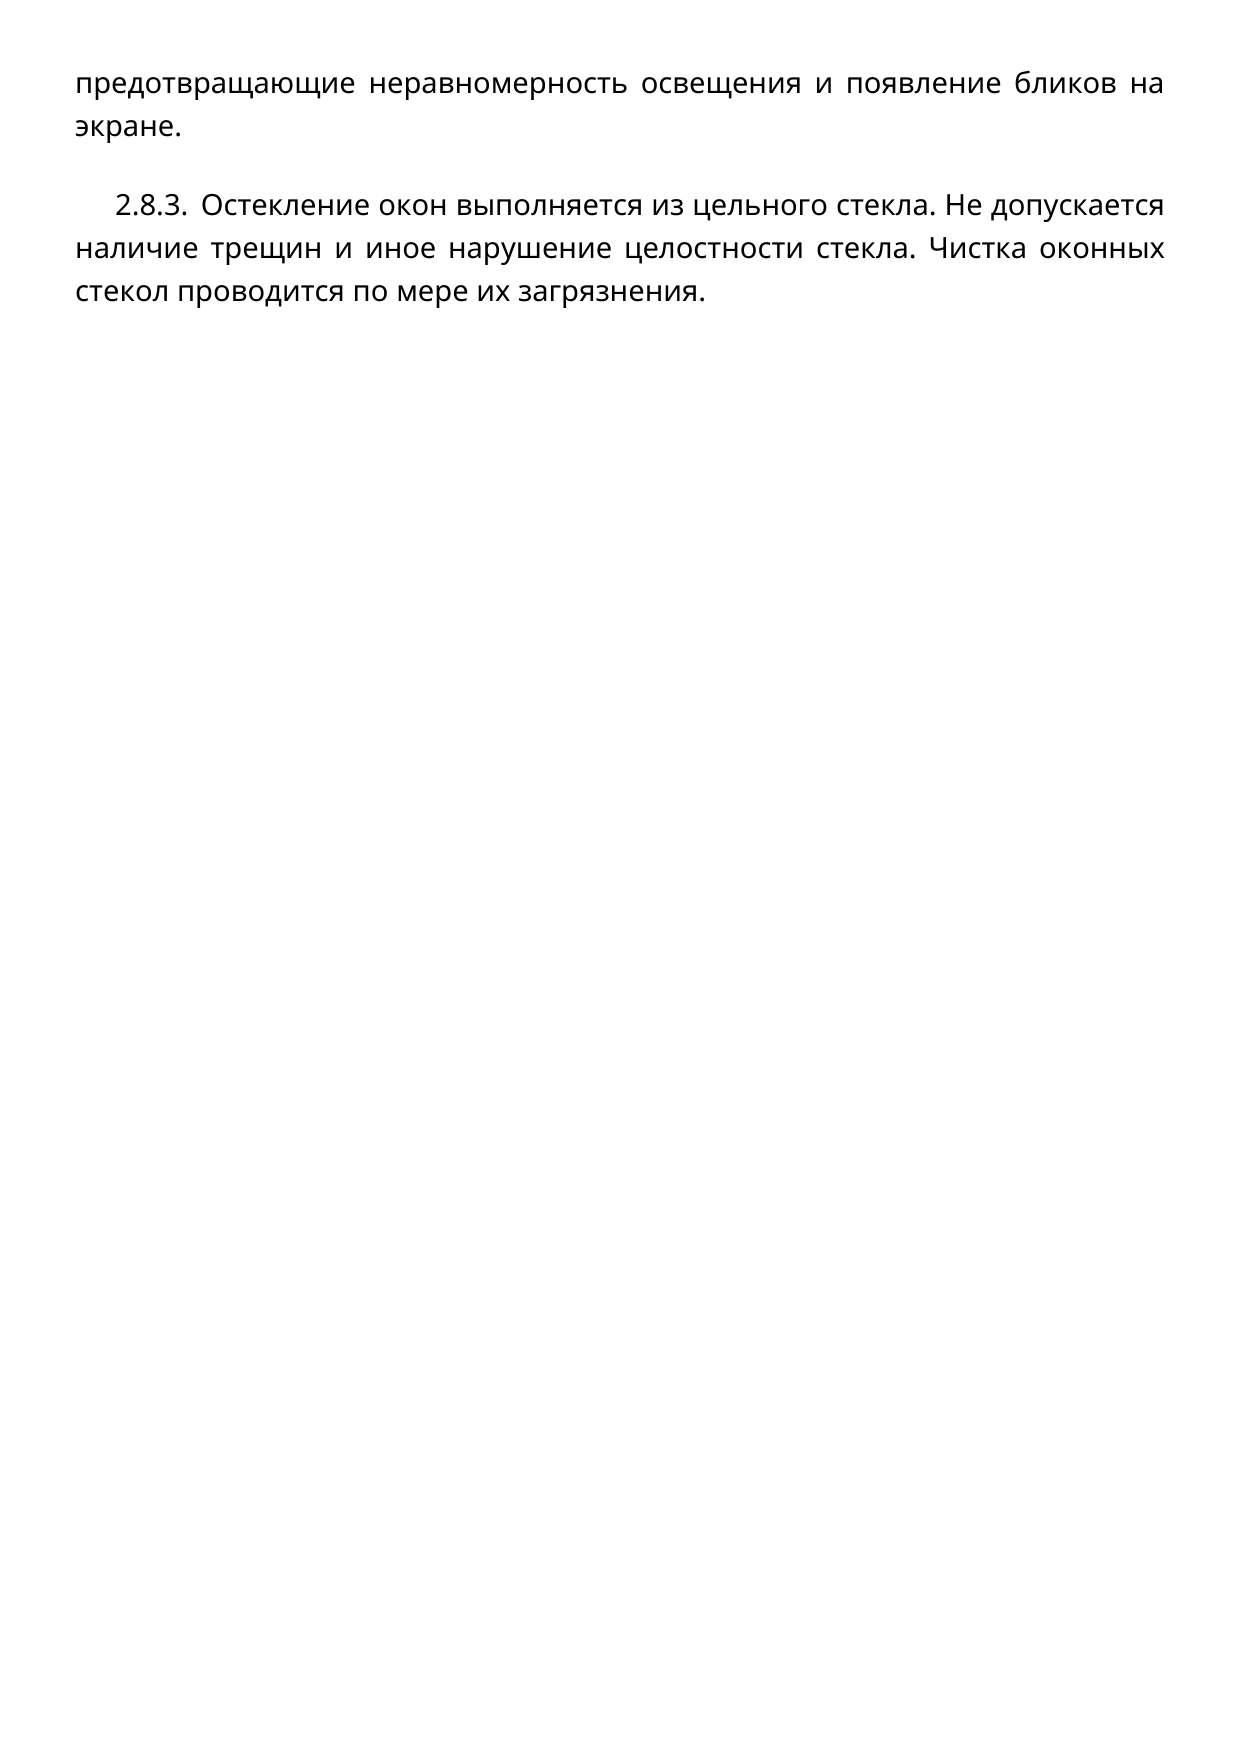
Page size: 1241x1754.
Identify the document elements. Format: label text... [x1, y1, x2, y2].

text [75, 62, 1164, 145]
list Остекление окон выполняется из цельного стекла. Не допускается наличие трещин и иное нарушение целостности стекла. Чистка оконных стекол проводится по мере их загрязнения. [75, 184, 1165, 309]
